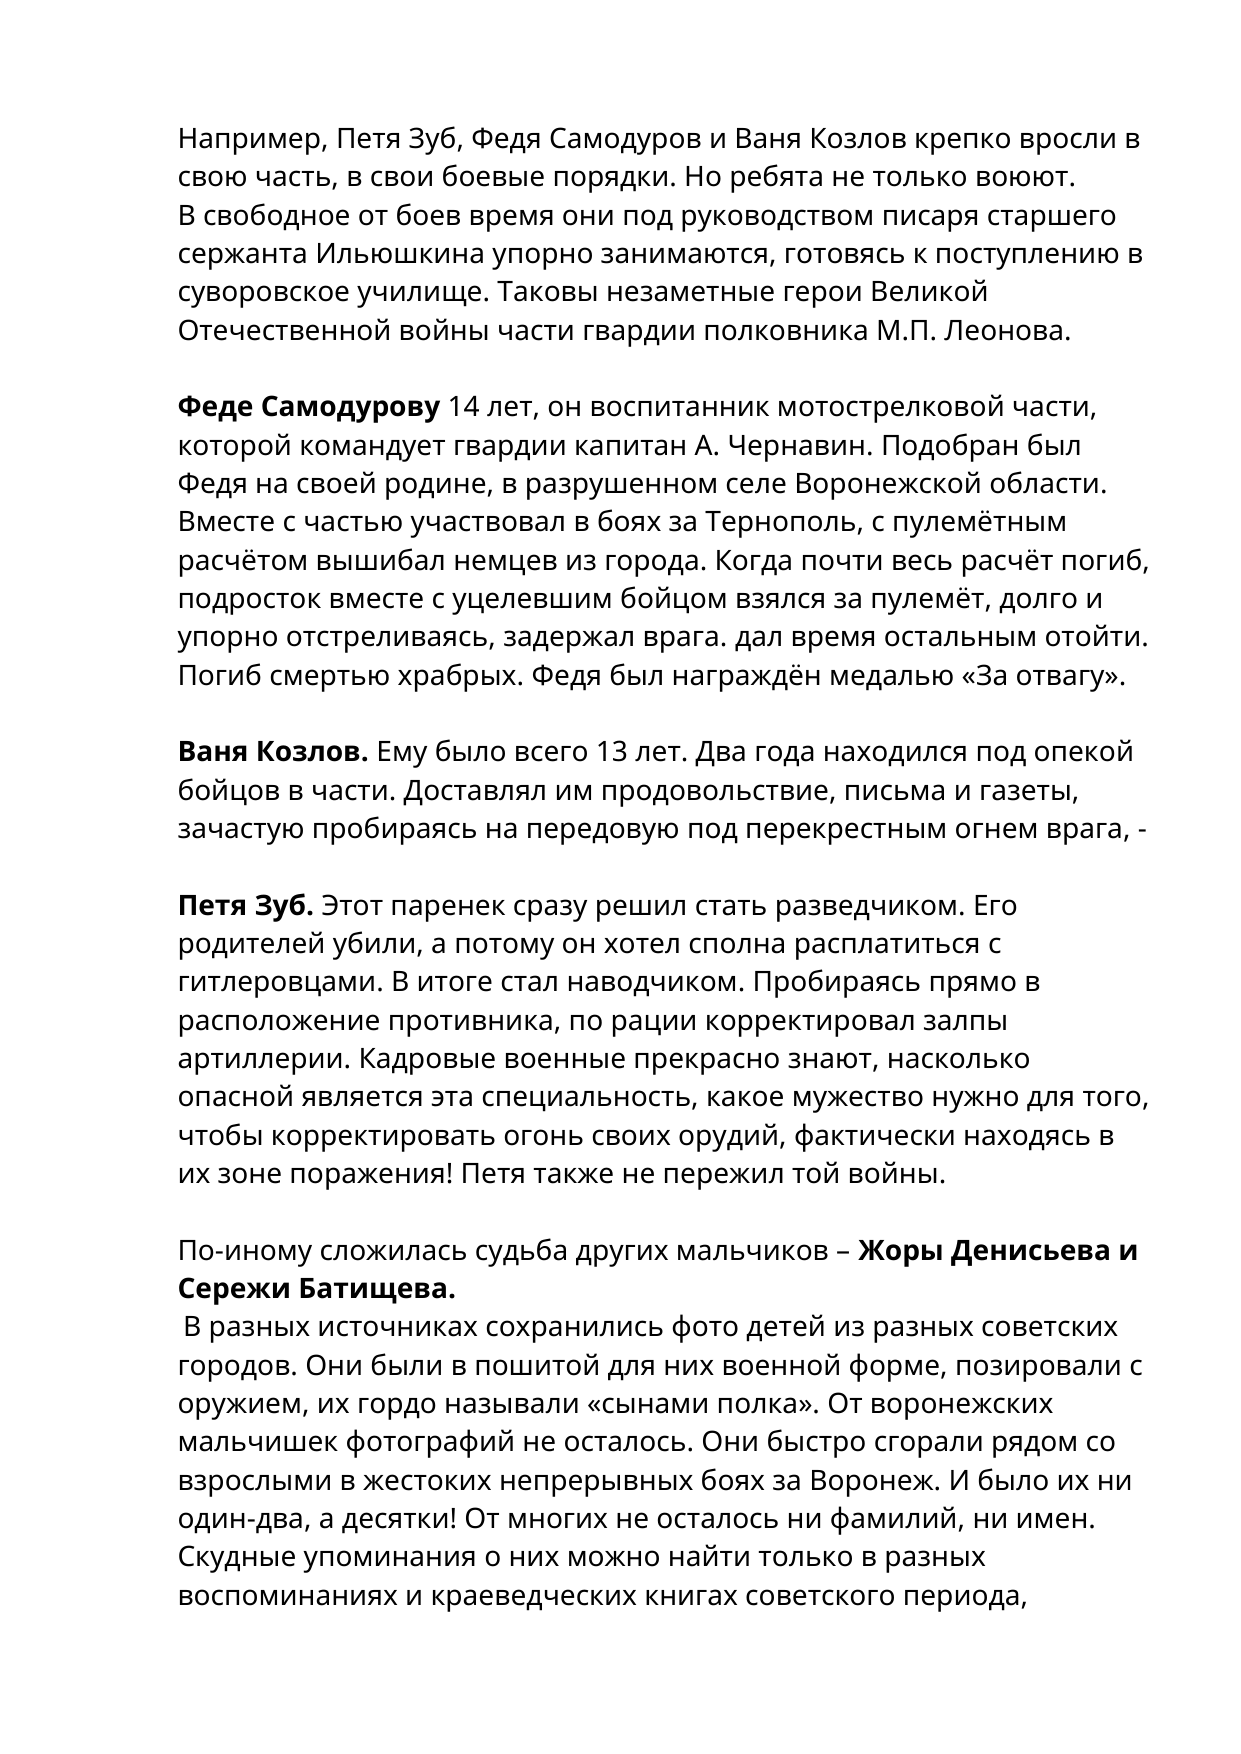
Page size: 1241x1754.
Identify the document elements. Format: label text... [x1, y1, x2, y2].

text Ваня Козлов. Ему было всего 13 лет. Два года находился под опекой бойцов в части. Доставлял им продовольствие, письма и газеты, зачастую пробираясь на передовую под перекрестным огнем врага, - [177, 731, 1152, 846]
text В разных источниках сохранились фото детей из разных советских городов. Они были в пошитой для них военной форме, позировали с оружием, их гордо называли «сынами полка». От воронежских мальчишек фотографий не осталось. Они быстро сгорали рядом со взрослыми в жестоких непрерывных боях за Воронеж. И было их ни один-два, а десятки! От многих не осталось ни фамилий, ни имен. Скудные упоминания о них можно найти только в разных воспоминаниях и краеведческих книгах советского периода, [177, 1306, 1152, 1613]
text Например, Петя Зуб, Федя Самодуров и Ваня Козлов крепко вросли в свою часть, в свои боевые порядки. Но ребята не только воюют. В свободное от боев время они под руководством писаря старшего сержанта Ильюшкина упорно занимаются, готовясь к поступлению в суворовское училище. Таковы незаметные герои Великой Отечественной войны части гвардии полковника М.П. Леонова. [177, 118, 1152, 348]
text По-иному сложилась судьба других мальчиков – Жоры Денисьева и Сережи Батищева. [177, 1230, 1152, 1306]
text Петя Зуб. Этот паренек сразу решил стать разведчиком. Его родителей убили, а потому он хотел сполна расплатиться с гитлеровцами. В итоге стал наводчиком. Пробираясь прямо в расположение противника, по рации корректировал залпы артиллерии. Кадровые военные прекрасно знают, насколько опасной является эта специальность, какое мужество нужно для того, чтобы корректировать огонь своих орудий, фактически находясь в их зоне поражения! Петя также не пережил той войны. [177, 885, 1152, 1191]
text Феде Самодурову 14 лет, он воспитанник мотострелковой части, которой командует гвардии капитан А. Чернавин. Подобран был Федя на своей родине, в разрушенном селе Воронежской области. Вместе с частью участвовал в боях за Тернополь, с пулемётным расчётом вышибал немцев из города. Когда почти весь расчёт погиб, подросток вместе с уцелевшим бойцом взялся за пулемёт, долго и упорно отстреливаясь, задержал врага. дал время остальным отойти. Погиб смертью храбрых. Федя был награждён медалью «За отвагу». [177, 386, 1152, 693]
